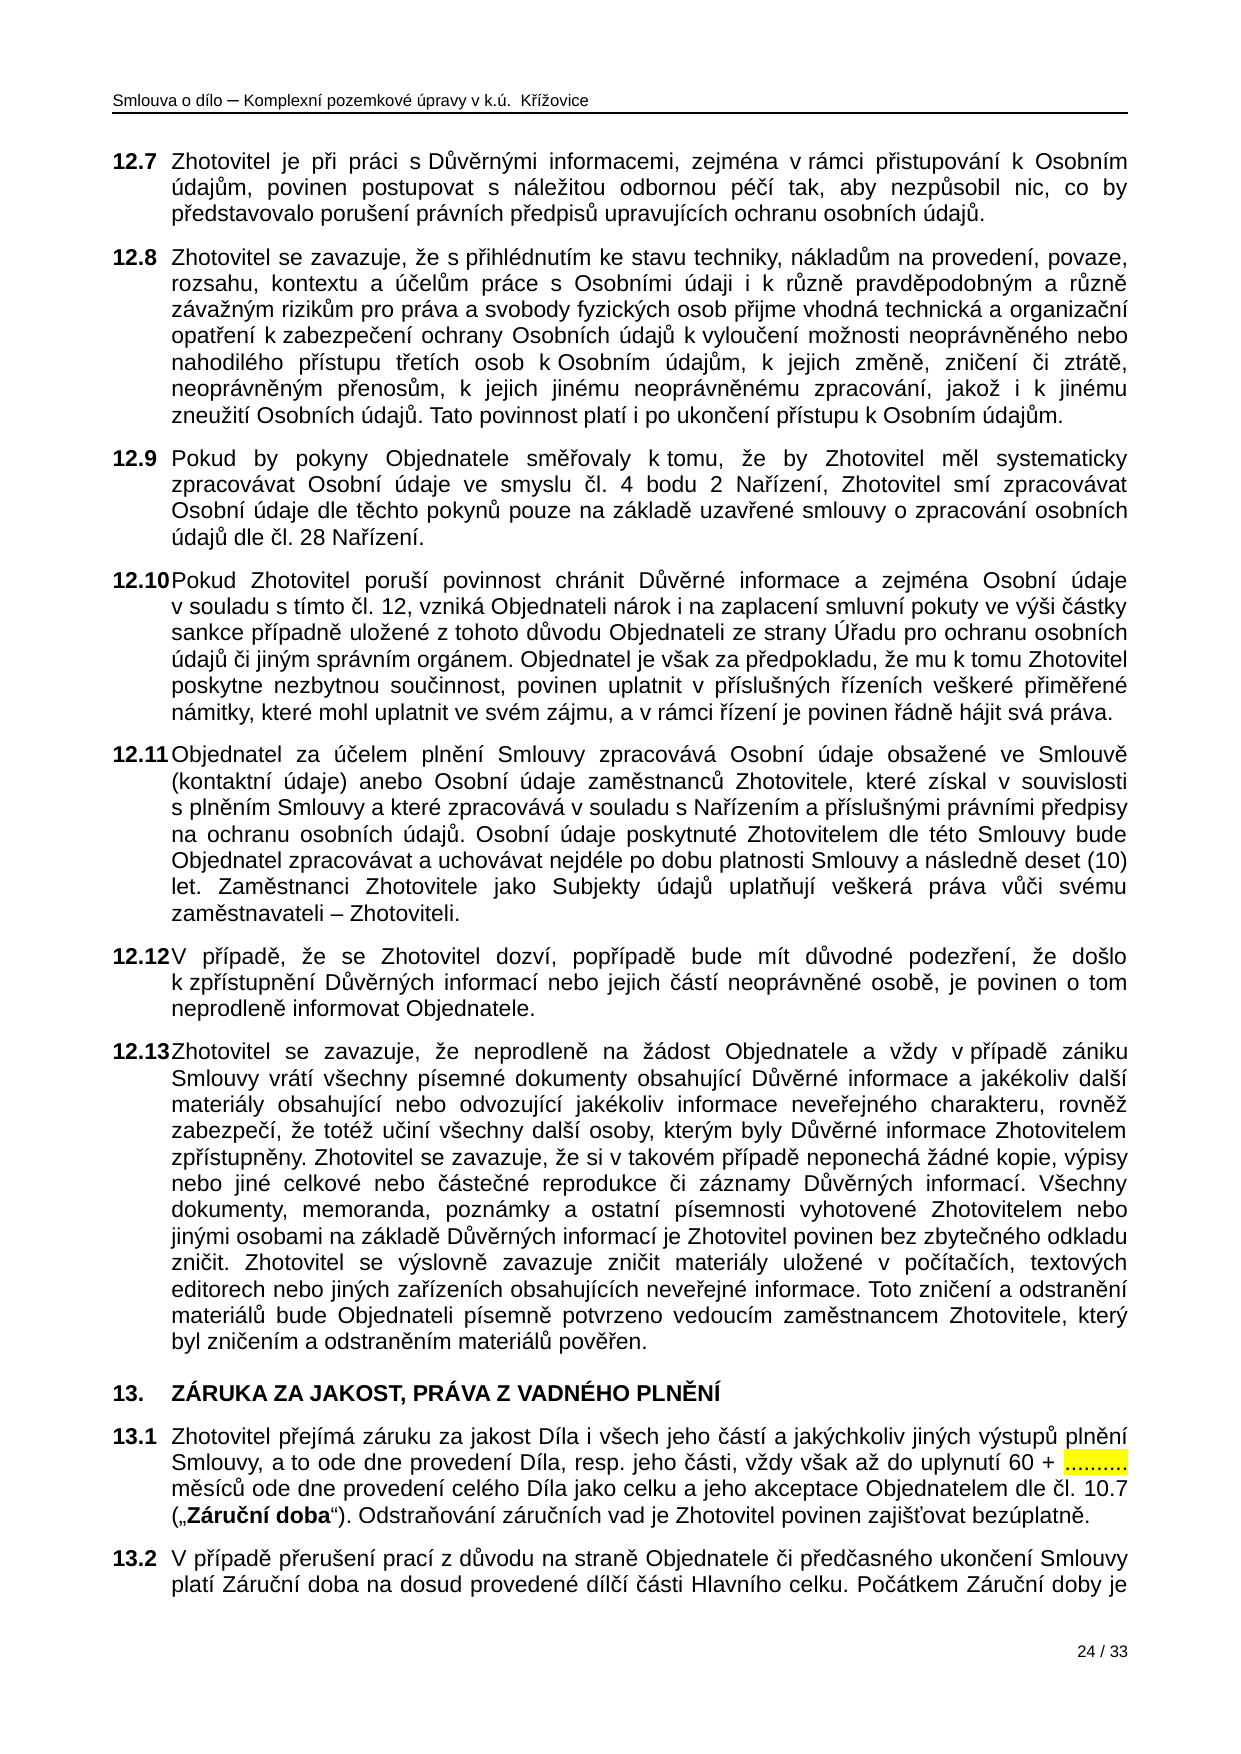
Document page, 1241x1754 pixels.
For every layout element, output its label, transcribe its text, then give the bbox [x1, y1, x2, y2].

text Zhotovitel přejímá záruku za jakost Díla i všech jeho částí a jakýchkoliv jiných výstupů plnění Smlouvy, a to ode dne provedení Díla, resp. jeho části, vždy však až do uplynutí 60 + .......... měsíců ode dne provedení celého Díla jako celku a jeho akceptace Objednatelem dle čl. 10.7 („Záruční doba“). Odstraňování záručních vad je Zhotovitel povinen zajišťovat bezúplatně. [112, 1423, 1128, 1528]
text Zhotovitel se zavazuje, že s přihlédnutím ke stavu techniky, nákladům na provedení, povaze, rozsahu, kontextu a účelům práce s Osobními údaji i k různě pravděpodobným a různě závažným rizikům pro práva a svobody fyzických osob přijme vhodná technická a organizační opatření k zabezpečení ochrany Osobních údajů k vyloučení možnosti neoprávněného nebo nahodilého přístupu třetích osob k Osobním údajům, k jejich změně, zničení či ztrátě, neoprávněným přenosům, k jejich jinému neoprávněnému zpracování, jakož i k jinému zneužití Osobních údajů. Tato povinnost platí i po ukončení přístupu k Osobním údajům. [112, 243, 1128, 428]
text Pokud Zhotovitel poruší povinnost chránit Důvěrné informace a zejména Osobní údaje v souladu s tímto čl. 12, vzniká Objednateli nárok i na zaplacení smluvní pokuty ve výši částky sankce případně uložené z tohoto důvodu Objednateli ze strany Úřadu pro ochranu osobních údajů či jiným správním orgánem. Objednatel je však za předpokladu, že mu k tomu Zhotovitel poskytne nezbytnou součinnost, povinen uplatnit v příslušných řízeních veškeré přiměřené námitky, které mohl uplatnit ve svém zájmu, a v rámci řízení je povinen řádně hájit svá práva. [112, 567, 1128, 725]
text Objednatel za účelem plnění Smlouvy zpracovává Osobní údaje obsažené ve Smlouvě (kontaktní údaje) anebo Osobní údaje zaměstnanců Zhotovitele, které získal v souvislosti s plněním Smlouvy a které zpracovává v souladu s Nařízením a příslušnými právními předpisy na ochranu osobních údajů. Osobní údaje poskytnuté Zhotovitelem dle této Smlouvy bude Objednatel zpracovávat a uchovávat nejdéle po dobu platnosti Smlouvy a následně deset (10) let. Zaměstnanci Zhotovitele jako Subjekty údajů uplatňují veškerá práva vůči svému zaměstnavateli – Zhotoviteli. [112, 741, 1128, 926]
text Zhotovitel je při práci s Důvěrnými informacemi, zejména v rámci přistupování k Osobním údajům, povinen postupovat s náležitou odbornou péčí tak, aby nezpůsobil nic, co by představovalo porušení právních předpisů upravujících ochranu osobních údajů. [112, 148, 1128, 227]
text V případě, že se Zhotovitel dozví, popřípadě bude mít důvodné podezření, že došlo k zpřístupnění Důvěrných informací nebo jejich částí neoprávněné osobě, je povinen o tom neprodleně informovat Objednatele. [112, 943, 1128, 1022]
text Záruka za jakost, práva z vadného plnění [112, 1379, 1128, 1406]
text Zhotovitel se zavazuje, že neprodleně na žádost Objednatele a vždy v případě zániku Smlouvy vrátí všechny písemné dokumenty obsahující Důvěrné informace a jakékoliv další materiály obsahující nebo odvozující jakékoliv informace neveřejného charakteru, rovněž zabezpečí, že totéž učiní všechny další osoby, kterým byly Důvěrné informace Zhotovitelem zpřístupněny. Zhotovitel se zavazuje, že si v takovém případě neponechá žádné kopie, výpisy nebo jiné celkové nebo částečné reprodukce či záznamy Důvěrných informací. Všechny dokumenty, memoranda, poznámky a ostatní písemnosti vyhotovené Zhotovitelem nebo jinými osobami na základě Důvěrných informací je Zhotovitel povinen bez zbytečného odkladu zničit. Zhotovitel se výslovně zavazuje zničit materiály uložené v počítačích, textových editorech nebo jiných zařízeních obsahujících neveřejné informace. Toto zničení a odstranění materiálů bude Objednateli písemně potvrzeno vedoucím zaměstnancem Zhotovitele, který byl zničením a odstraněním materiálů pověřen. [112, 1038, 1128, 1354]
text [112, 1545, 1128, 1597]
text Pokud by pokyny Objednatele směřovaly k tomu, že by Zhotovitel měl systematicky zpracovávat Osobní údaje ve smyslu čl. 4 bodu 2 Nařízení, Zhotovitel smí zpracovávat Osobní údaje dle těchto pokynů pouze na základě uzavřené smlouvy o zpracování osobních údajů dle čl. 28 Nařízení. [112, 444, 1128, 550]
